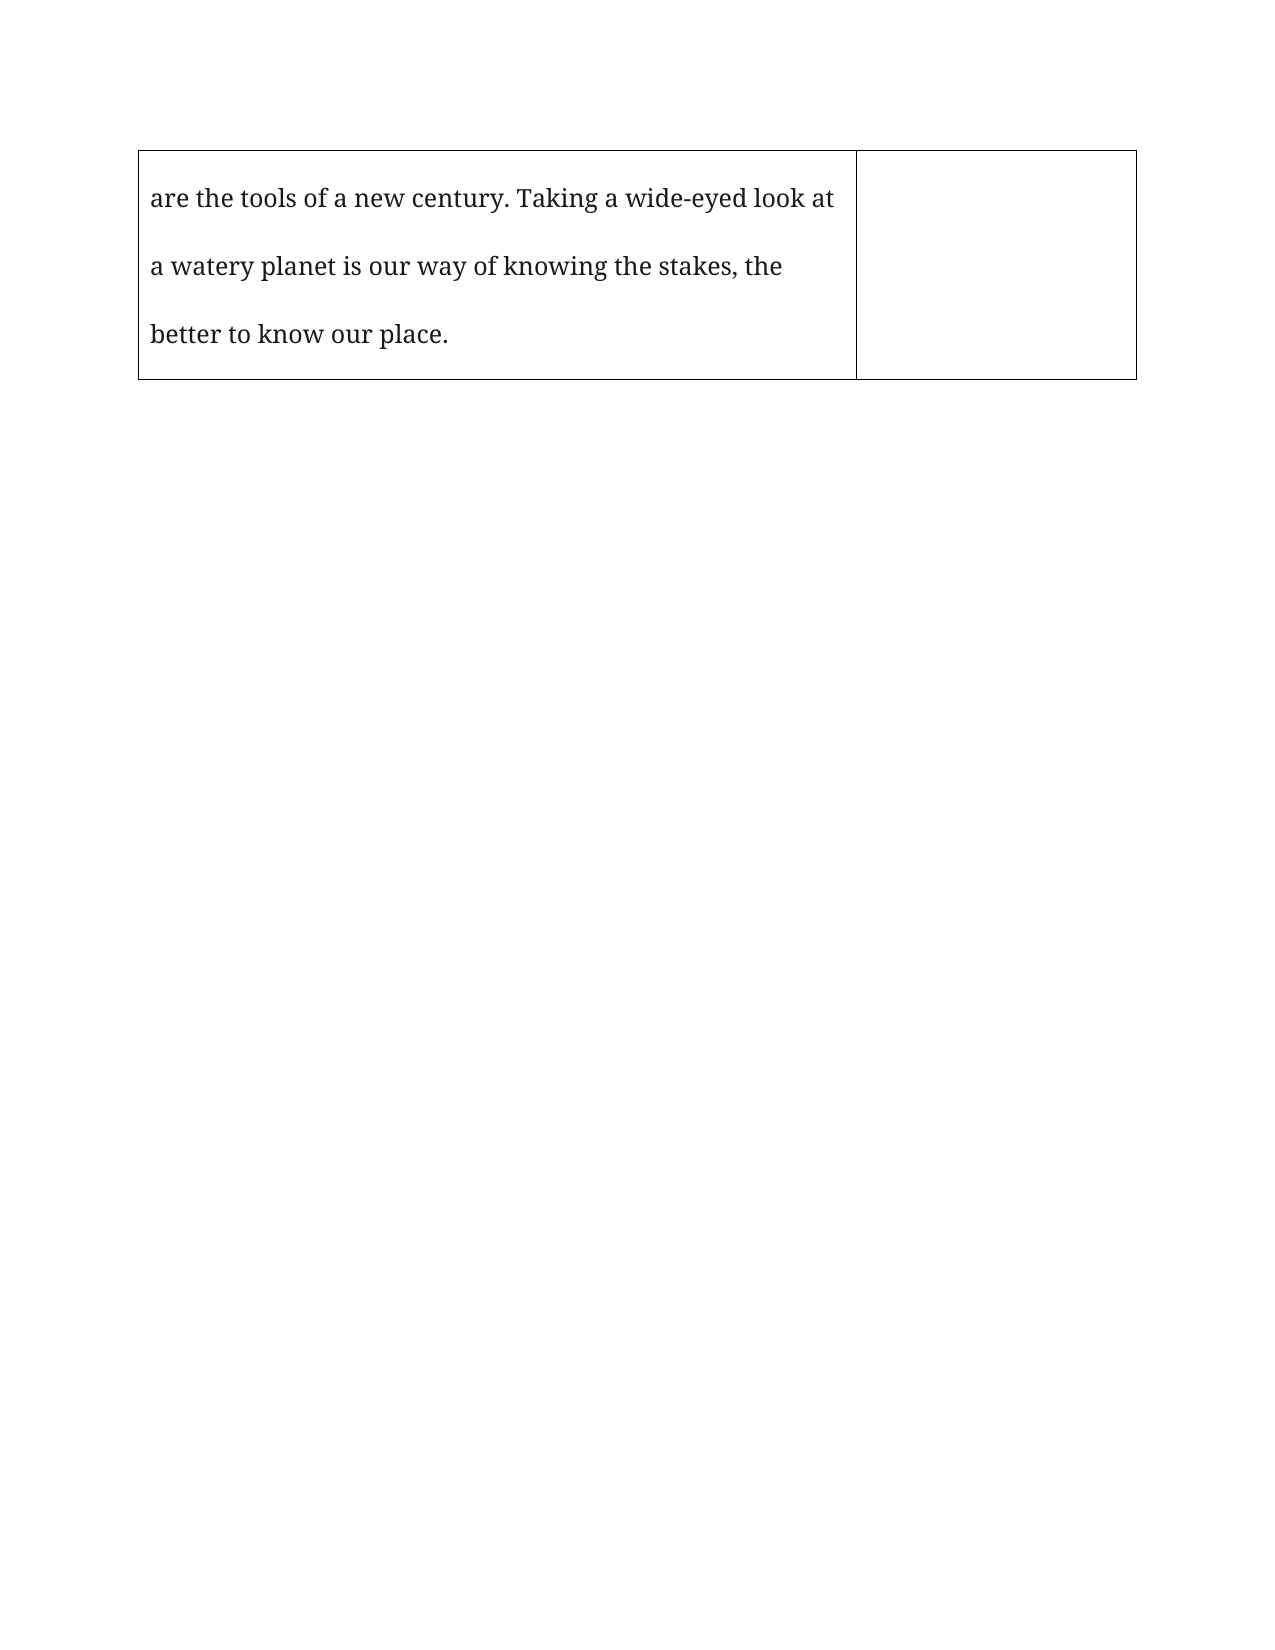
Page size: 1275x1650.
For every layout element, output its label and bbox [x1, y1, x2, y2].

table_header [857, 151, 1136, 379]
table_header [139, 151, 856, 379]
